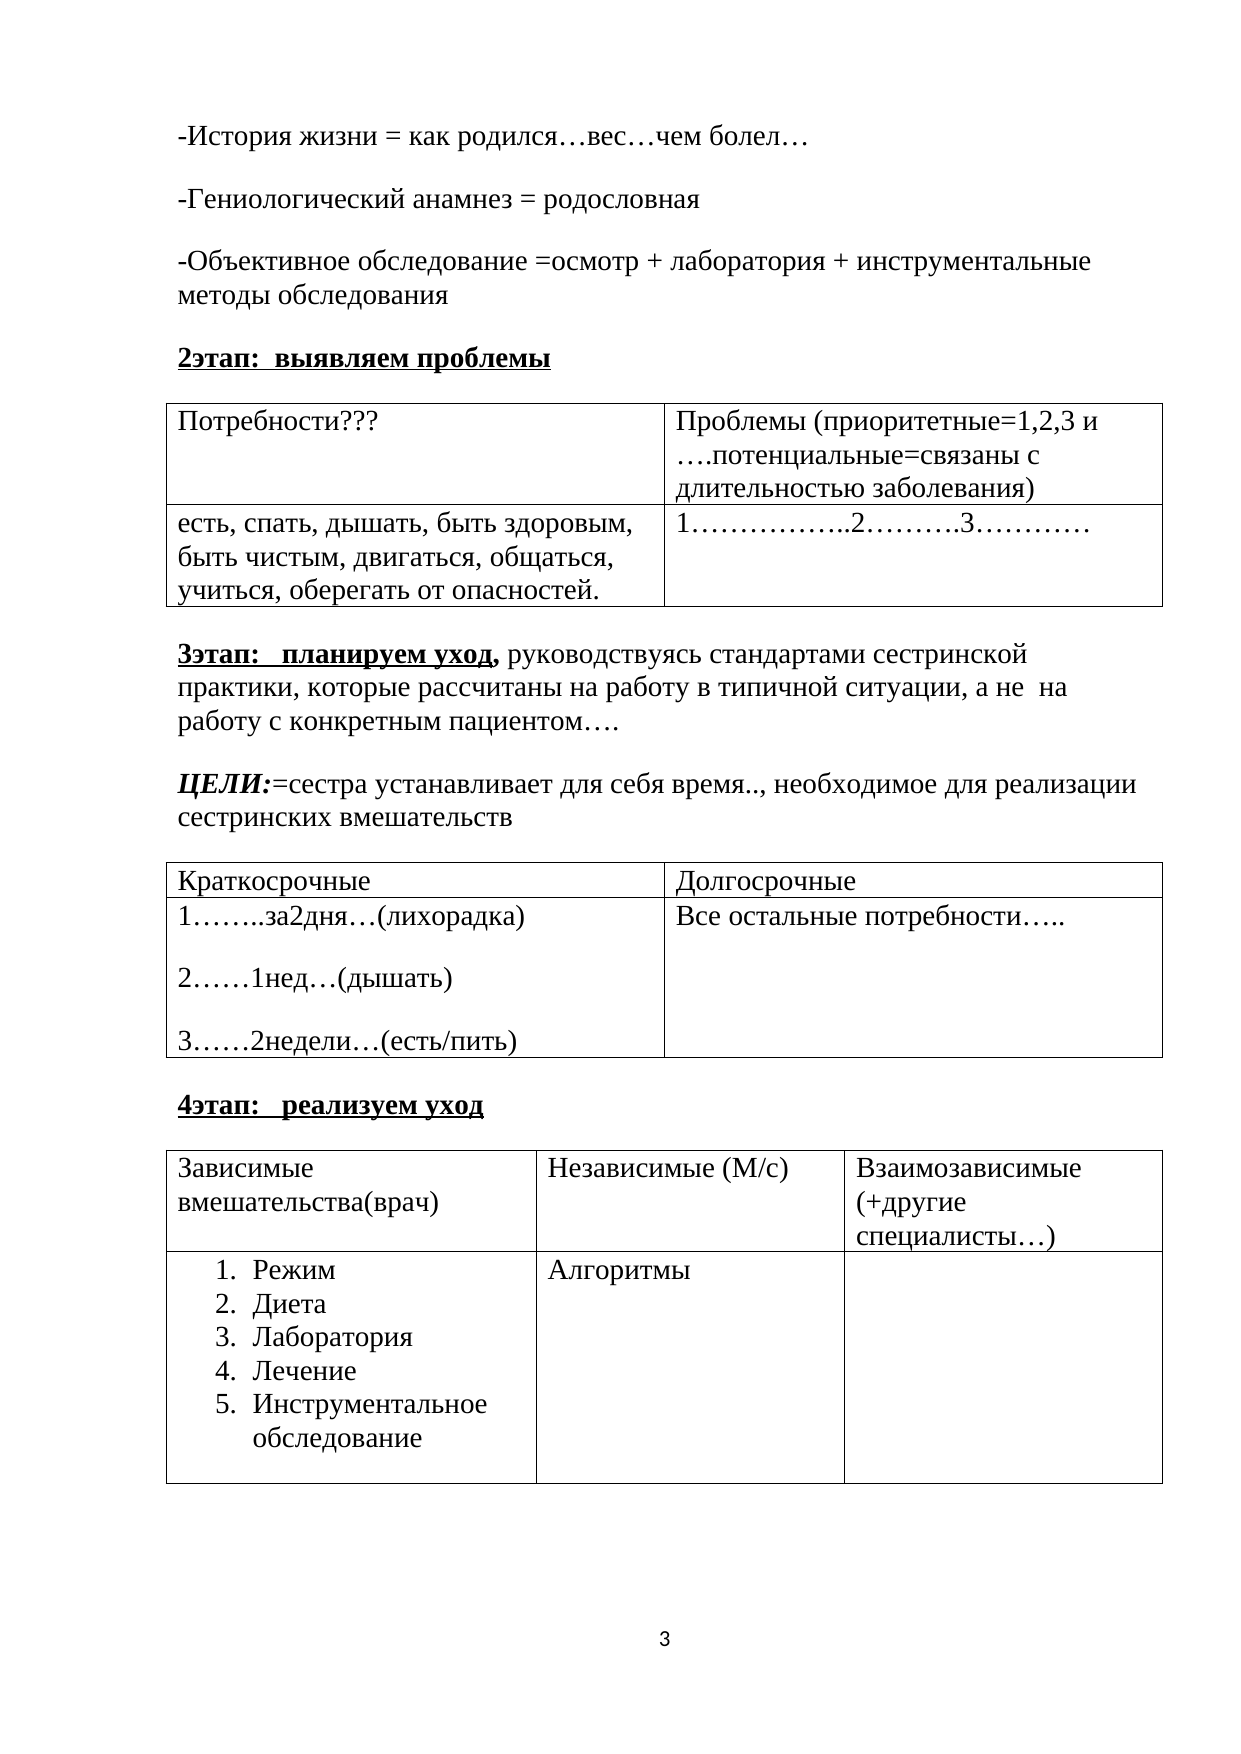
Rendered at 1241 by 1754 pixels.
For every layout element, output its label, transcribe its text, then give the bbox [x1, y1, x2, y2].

text ЦЕЛИ:=сестра устанавливает для себя время.., необходимое для реализации сестринских вмешательств [177, 766, 1152, 833]
table_cell Алгоритмы [537, 1252, 844, 1483]
table_cell [845, 1252, 1162, 1483]
table_cell 1……………..2……….3………… [665, 505, 1162, 606]
table_cell Все остальные потребности….. [665, 898, 1162, 1057]
text 3этап: планируем уход, руководствуясь стандартами сестринской практики, которые рассчитаны на работу в типичной ситуации, а не на работу с конкретным пациентом…. [177, 636, 1152, 737]
table_cell есть, спать, дышать, быть здоровым, быть чистым, двигаться, общаться, учиться, оберегать от опасностей. [167, 505, 664, 606]
text 4этап: реализуем уход [177, 1087, 1152, 1120]
table_cell 1……..за2дня…(лихорадка) 2……1нед…(дышать) 3……2недели…(есть/пить) [167, 898, 664, 1057]
table_header Краткосрочные [167, 863, 664, 897]
table_header Взаимозависимые (+другие специалисты…) [845, 1151, 1162, 1251]
text 2этап: выявляем проблемы [177, 340, 1152, 373]
table_header Потребности??? [167, 404, 664, 504]
table_header Долгосрочные [665, 863, 1162, 897]
text -История жизни = как родился…вес…чем болел… [177, 118, 1152, 152]
text -Гениологический анамнез = родословная [177, 181, 1152, 214]
table_header Зависимые вмешательства(врач) [167, 1151, 536, 1251]
table_header Проблемы (приоритетные=1,2,3 и ….потенциальные=связаны с длительностью заболевания) [665, 404, 1162, 504]
text -Объективное обследование =осмотр + лаборатория + инструментальные методы обследования [177, 243, 1152, 311]
table_cell Режим Диета Лаборатория Лечение Инструментальное обследование [167, 1252, 536, 1483]
table_header Независимые (М/с) [537, 1151, 844, 1251]
